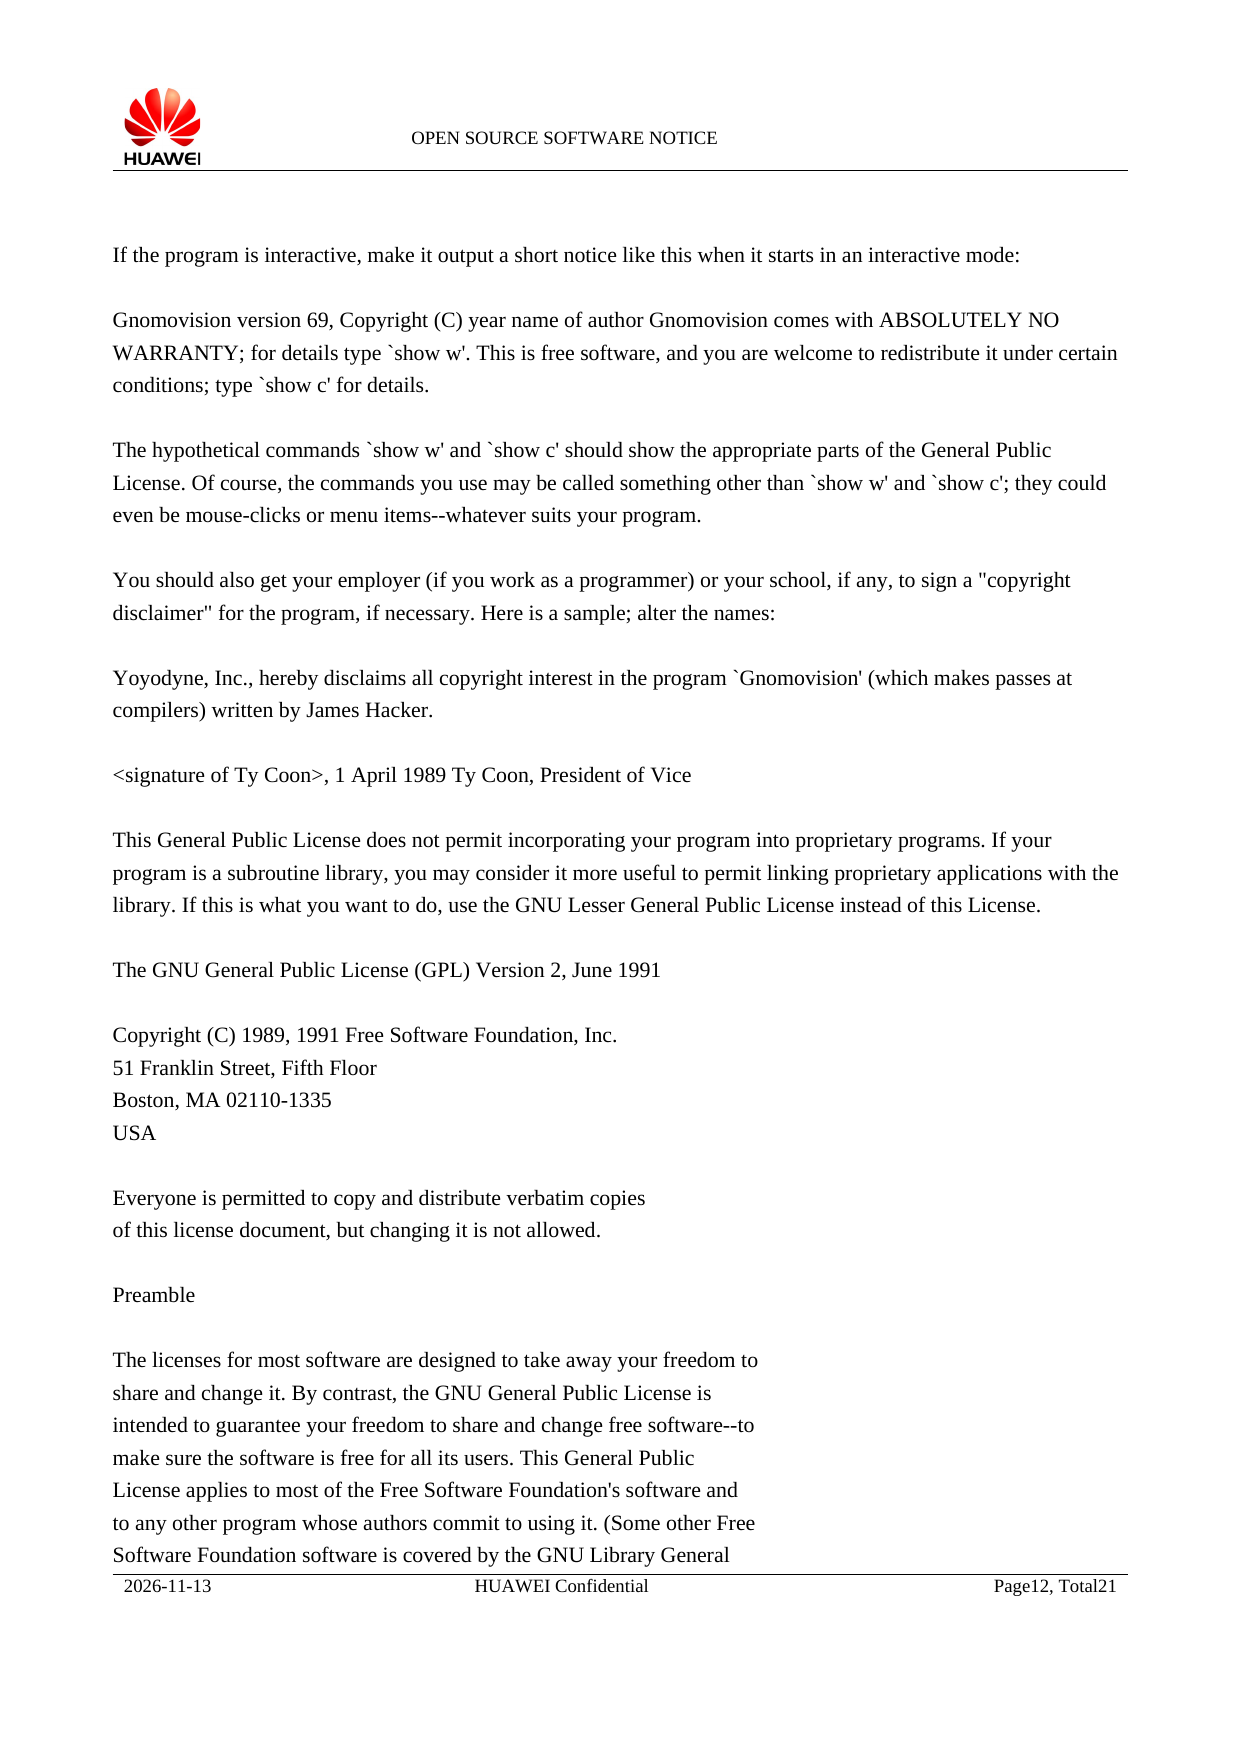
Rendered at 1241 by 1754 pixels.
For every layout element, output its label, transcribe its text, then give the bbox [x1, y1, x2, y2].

picture [124, 88, 201, 165]
